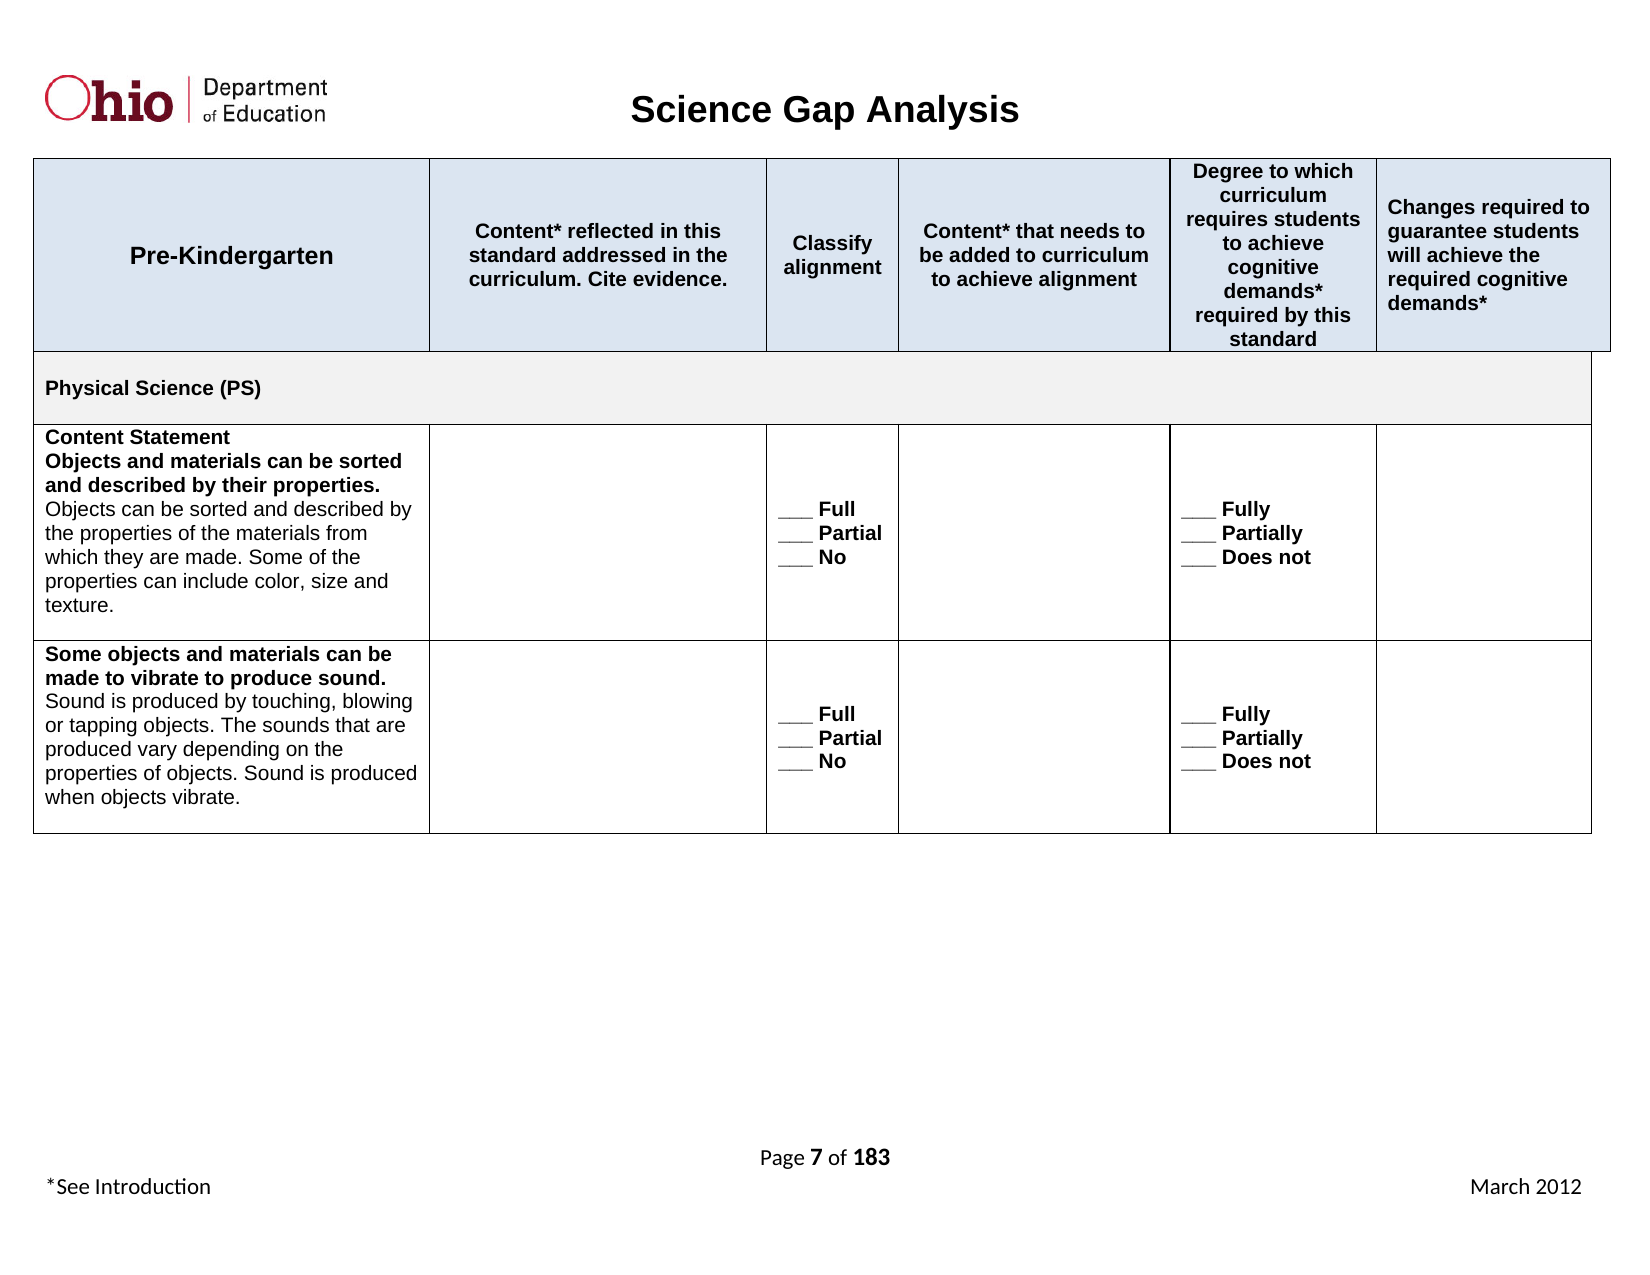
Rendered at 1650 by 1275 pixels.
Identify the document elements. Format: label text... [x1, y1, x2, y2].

table_cell ___ Fully ___ Partially ___ Does not [1171, 641, 1376, 833]
table_header Classify alignment [767, 159, 898, 351]
table_cell [899, 425, 1169, 640]
table_header Content* reflected in this standard addressed in the curriculum. Cite evidence. [430, 159, 766, 351]
table_cell [1377, 641, 1591, 833]
table_cell [430, 641, 766, 833]
table_header Content* that needs to be added to curriculum to achieve alignment [899, 159, 1169, 351]
table_header Degree to which curriculum requires students to achieve cognitive demands* required by this standard [1171, 159, 1376, 351]
table_cell [430, 425, 766, 640]
table_header Pre-Kindergarten [34, 159, 429, 351]
table_cell Content Statement Objects and materials can be sorted and described by their properties. Objects can be sorted and described by the properties of the materials from which they are made. Some of the properties can include color, size and texture. [34, 425, 429, 640]
table_cell ___ Full ___ Partial ___ No [767, 425, 898, 640]
table_header Changes required to guarantee students will achieve the required cognitive demands* [1377, 159, 1610, 351]
table_cell Physical Science (PS) [34, 352, 1591, 424]
table_cell ___ Fully ___ Partially ___ Does not [1171, 425, 1376, 640]
picture [45, 75, 327, 123]
table_cell [899, 641, 1169, 833]
table_cell Some objects and materials can be made to vibrate to produce sound. Sound is produced by touching, blowing or tapping objects. The sounds that are produced vary depending on the properties of objects. Sound is produced when objects vibrate. [34, 641, 429, 833]
table_cell ___ Full ___ Partial ___ No [767, 641, 898, 833]
table_cell [1377, 425, 1591, 640]
